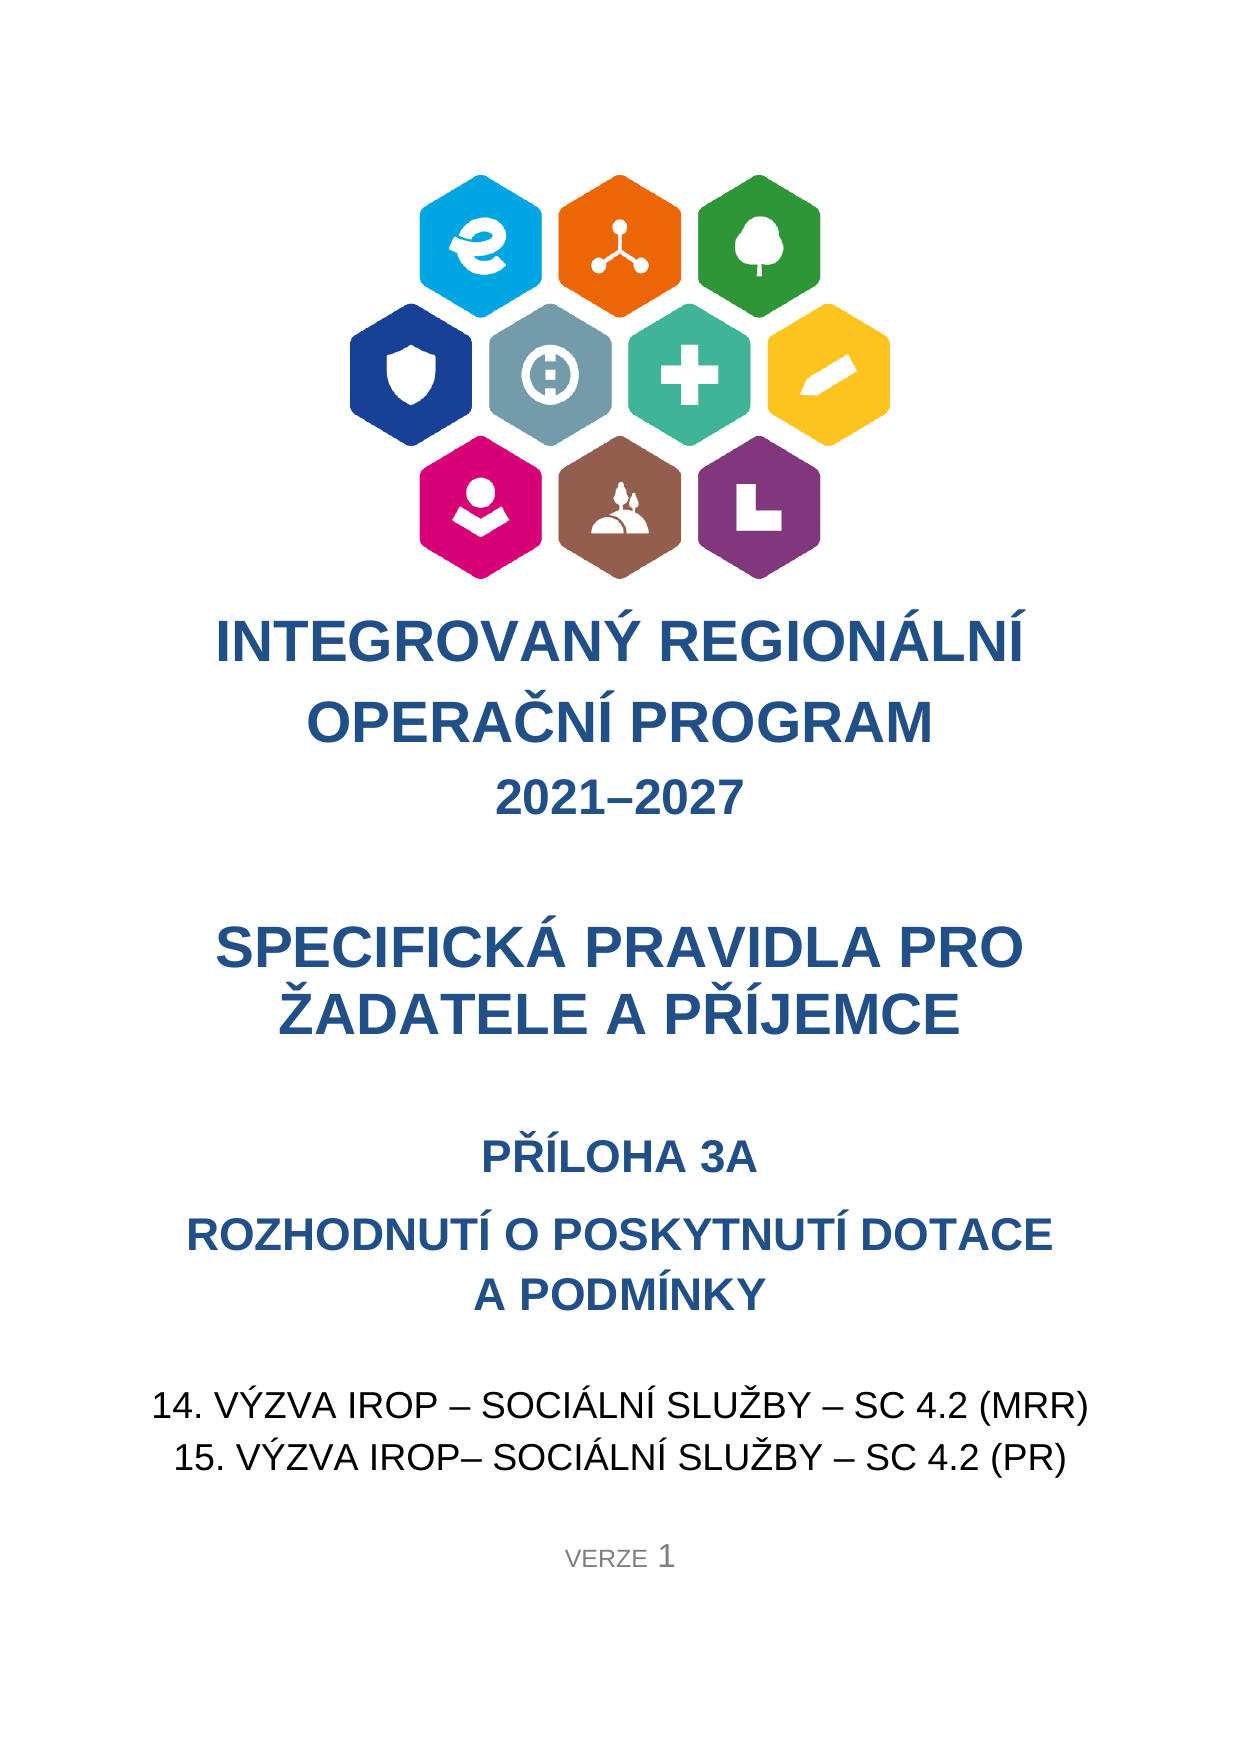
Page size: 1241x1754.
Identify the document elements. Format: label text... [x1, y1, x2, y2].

text 15. výzva IROP– sociální služby – SC 4.2 (PR) [148, 1435, 1092, 1478]
text SPECIFICKÁ PRAVIDLA PRO ŽADATELE A PŘÍJEMCE [148, 913, 1092, 1047]
text 2021–2027 [148, 768, 1092, 825]
picture [323, 158, 916, 607]
text Rozhodnutí o poskytnutí dotace A Podmínky [148, 1207, 1092, 1320]
text VERZE 1 [148, 1536, 1092, 1575]
text 14. výzva irop – Sociální služby – SC 4.2 (mrr) [148, 1383, 1092, 1427]
text PŘÍLOHA 3A [148, 1129, 1092, 1182]
